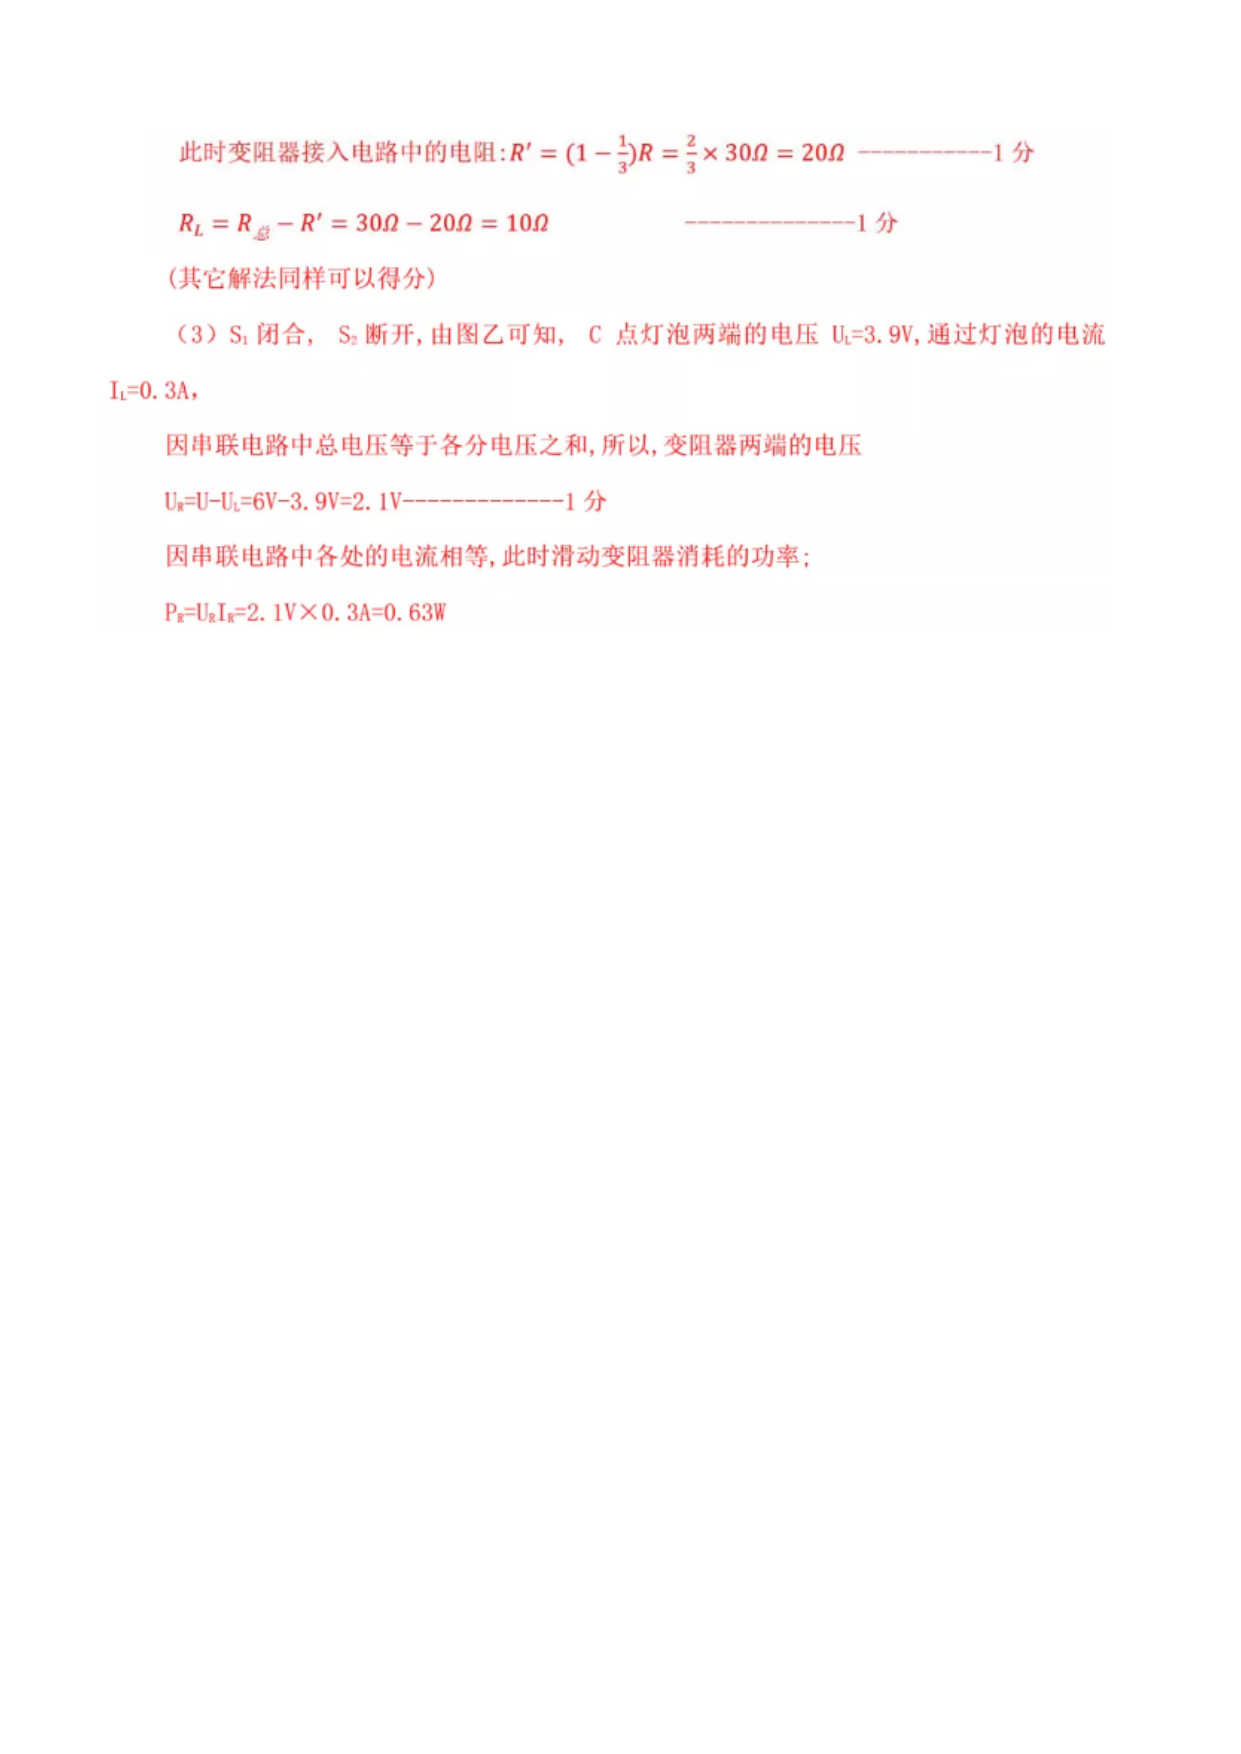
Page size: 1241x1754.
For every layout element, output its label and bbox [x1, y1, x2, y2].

picture [59, 129, 1181, 633]
